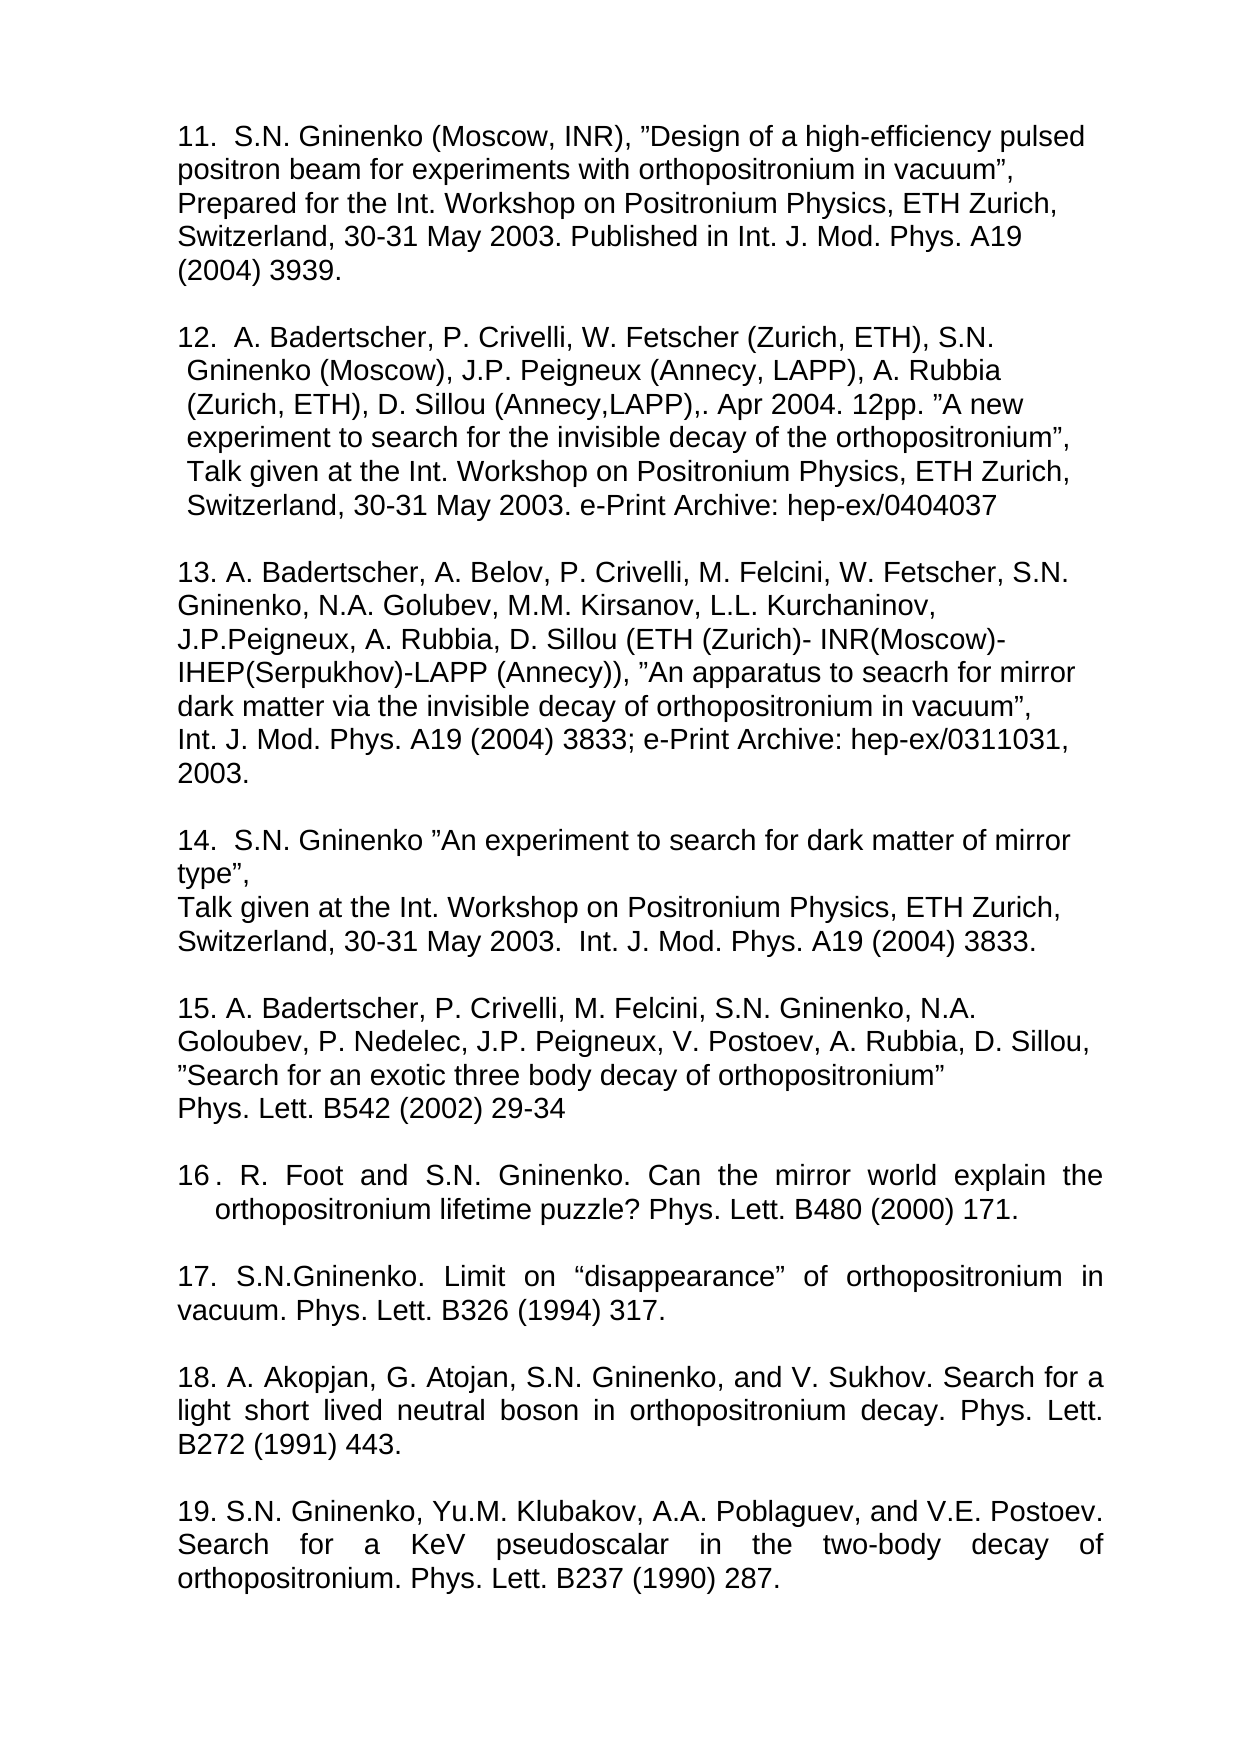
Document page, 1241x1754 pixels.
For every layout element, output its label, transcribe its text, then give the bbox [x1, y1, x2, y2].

text 13. A. Badertscher, A. Belov, P. Crivelli, M. Felcini, W. Fetscher, S.N. Gninenko, N.A. Golubev, M.M. Kirsanov, L.L. Kurchaninov, J.P.Peigneux, A. Rubbia, D. Sillou (ETH (Zurich)- INR(Moscow)-IHEP(Serpukhov)-LAPP (Annecy)), ”An apparatus to seacrh for mirror dark matter via the invisible decay of orthopositronium in vacuum”, [177, 554, 1105, 722]
list . R. Foot and S.N. Gninenko. Can the mirror world explain the orthopositronium lifetime puzzle? Phys. Lett. B480 (2000) 171. [177, 1158, 1105, 1225]
text 12. A. Badertscher, P. Crivelli, W. Fetscher (Zurich, ETH), S.N. Gninenko (Moscow), J.P. Peigneux (Annecy, LAPP), A. Rubbia (Zurich, ETH), D. Sillou (Annecy,LAPP),. Apr 2004. 12pp. ”A new experiment to search for the invisible decay of the orthopositronium”, Talk given at the Int. Workshop on Positronium Physics, ETH Zurich, Switzerland, 30-31 May 2003. e-Print Archive: hep-ex/0404037 [177, 320, 1105, 521]
text 19. S.N. Gninenko, Yu.M. Klubakov, A.A. Poblaguev, and V.E. Postoev. Search for a KeV pseudoscalar in the two-body decay of orthopositronium. Phys. Lett. B237 (1990) 287. [177, 1494, 1105, 1594]
text 15. A. Badertscher, P. Crivelli, M. Felcini, S.N. Gninenko, N.A. Goloubev, P. Nedelec, J.P. Peigneux, V. Postoev, A. Rubbia, D. Sillou, ”Search for an exotic three body decay of orthopositronium” [177, 991, 1105, 1091]
text Talk given at the Int. Workshop on Positronium Physics, ETH Zurich, Switzerland, 30-31 May 2003. Int. J. Mod. Phys. A19 (2004) 3833. [177, 890, 1105, 957]
text 17. S.N.Gninenko. Limit on “disappearance” of orthopositronium in vacuum. Phys. Lett. B326 (1994) 317. [177, 1259, 1105, 1326]
text 18. A. Akopjan, G. Atojan, S.N. Gninenko, and V. Sukhov. Search for a light short lived neutral boson in orthopositronium decay. Phys. Lett. B272 (1991) 443. [177, 1359, 1105, 1460]
text Phys. Lett. B542 (2002) 29-34 [177, 1091, 1105, 1125]
text Int. J. Mod. Phys. A19 (2004) 3833; e-Print Archive: hep-ex/0311031, 2003. [177, 722, 1105, 789]
text 11. S.N. Gninenko (Moscow, INR), ”Design of a high-efficiency pulsed positron beam for experiments with orthopositronium in vacuum”, Prepared for the Int. Workshop on Positronium Physics, ETH Zurich, Switzerland, 30-31 May 2003. Published in Int. J. Mod. Phys. A19 (2004) 3939. [177, 118, 1105, 286]
text 14. S.N. Gninenko ”An experiment to search for dark matter of mirror type”, [177, 823, 1105, 890]
